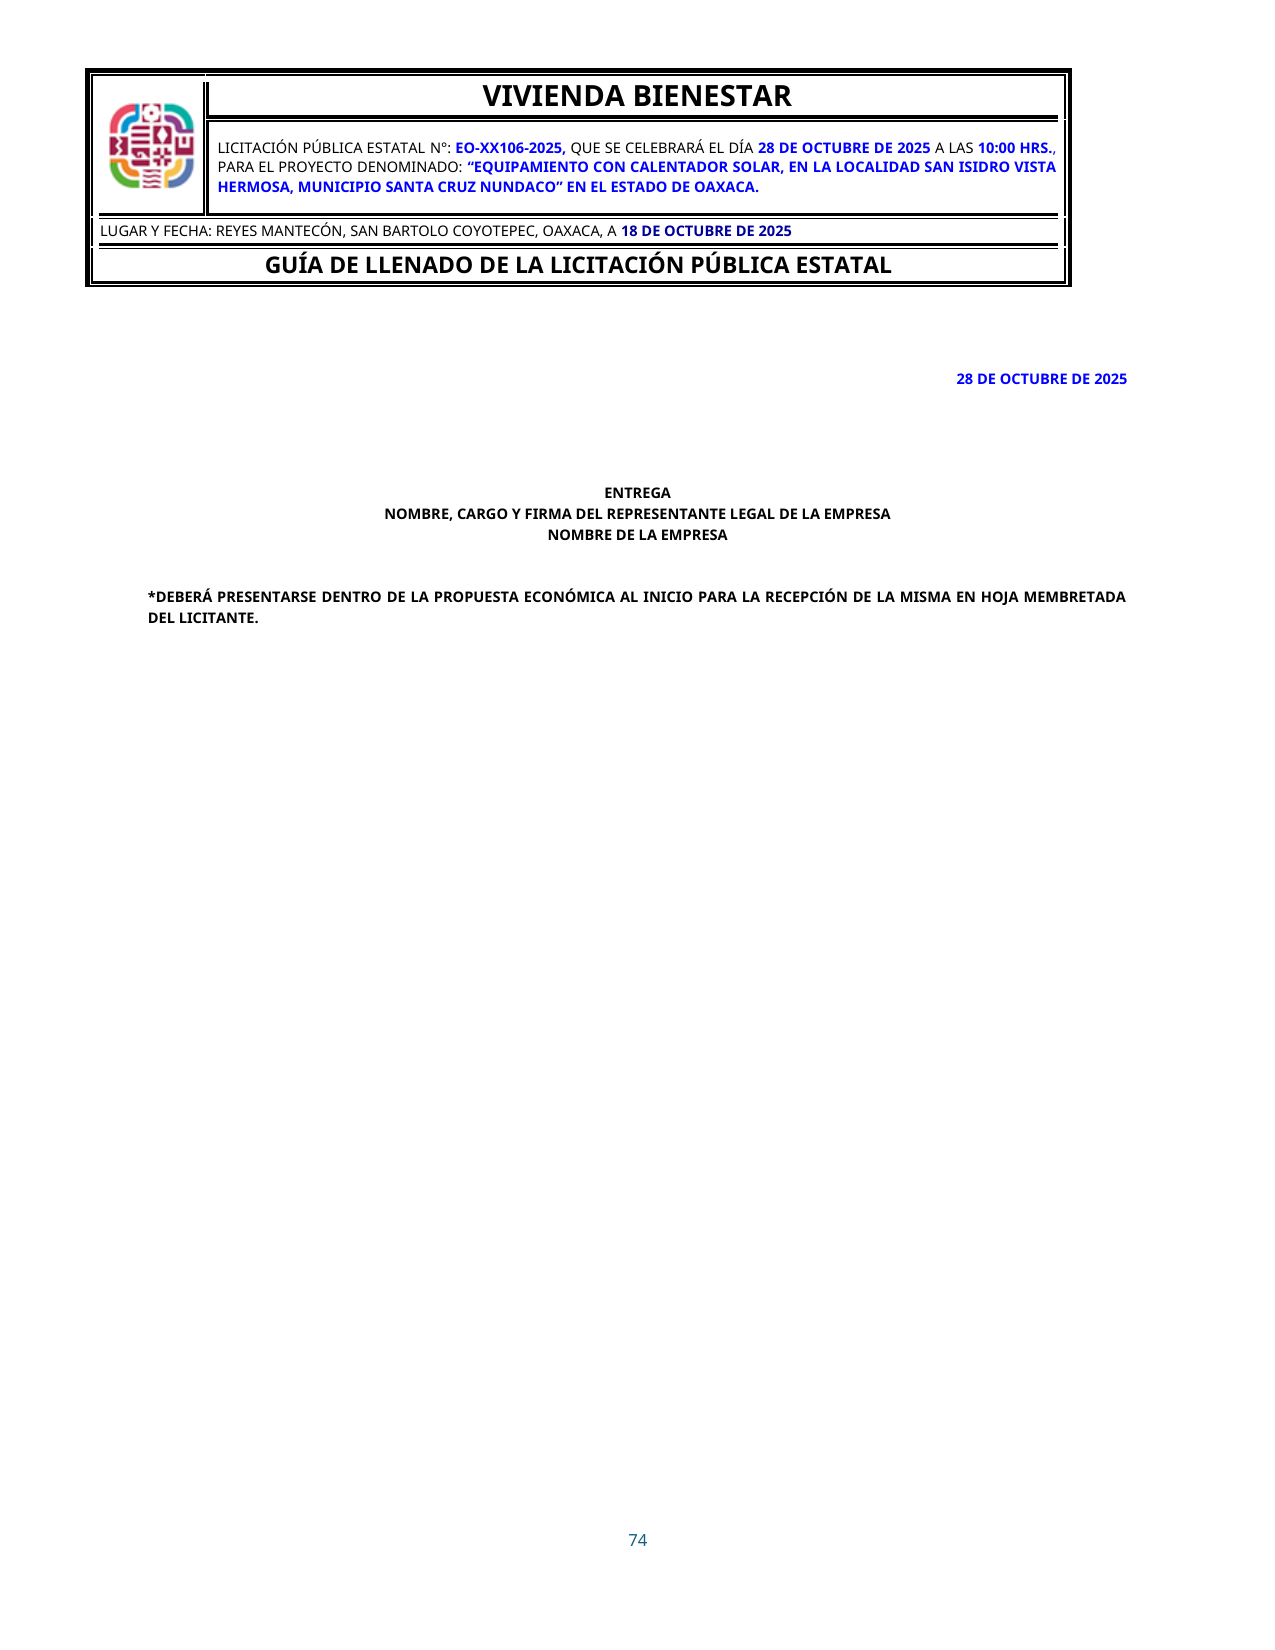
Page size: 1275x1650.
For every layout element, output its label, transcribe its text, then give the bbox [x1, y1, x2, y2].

text ENTREGA [148, 483, 1127, 503]
text 28 DE OCTUBRE DE 2025 [148, 368, 1127, 388]
text *DEBERÁ PRESENTARSE DENTRO DE LA PROPUESTA ECONÓMICA AL INICIO PARA LA RECEPCIÓN DE LA MISMA EN HOJA MEMBRETADA DEL LICITANTE. [148, 586, 1127, 628]
picture [98, 95, 203, 194]
text NOMBRE DE LA EMPRESA [148, 524, 1127, 544]
text NOMBRE, CARGO Y FIRMA DEL REPRESENTANTE LEGAL DE LA EMPRESA [148, 503, 1127, 523]
